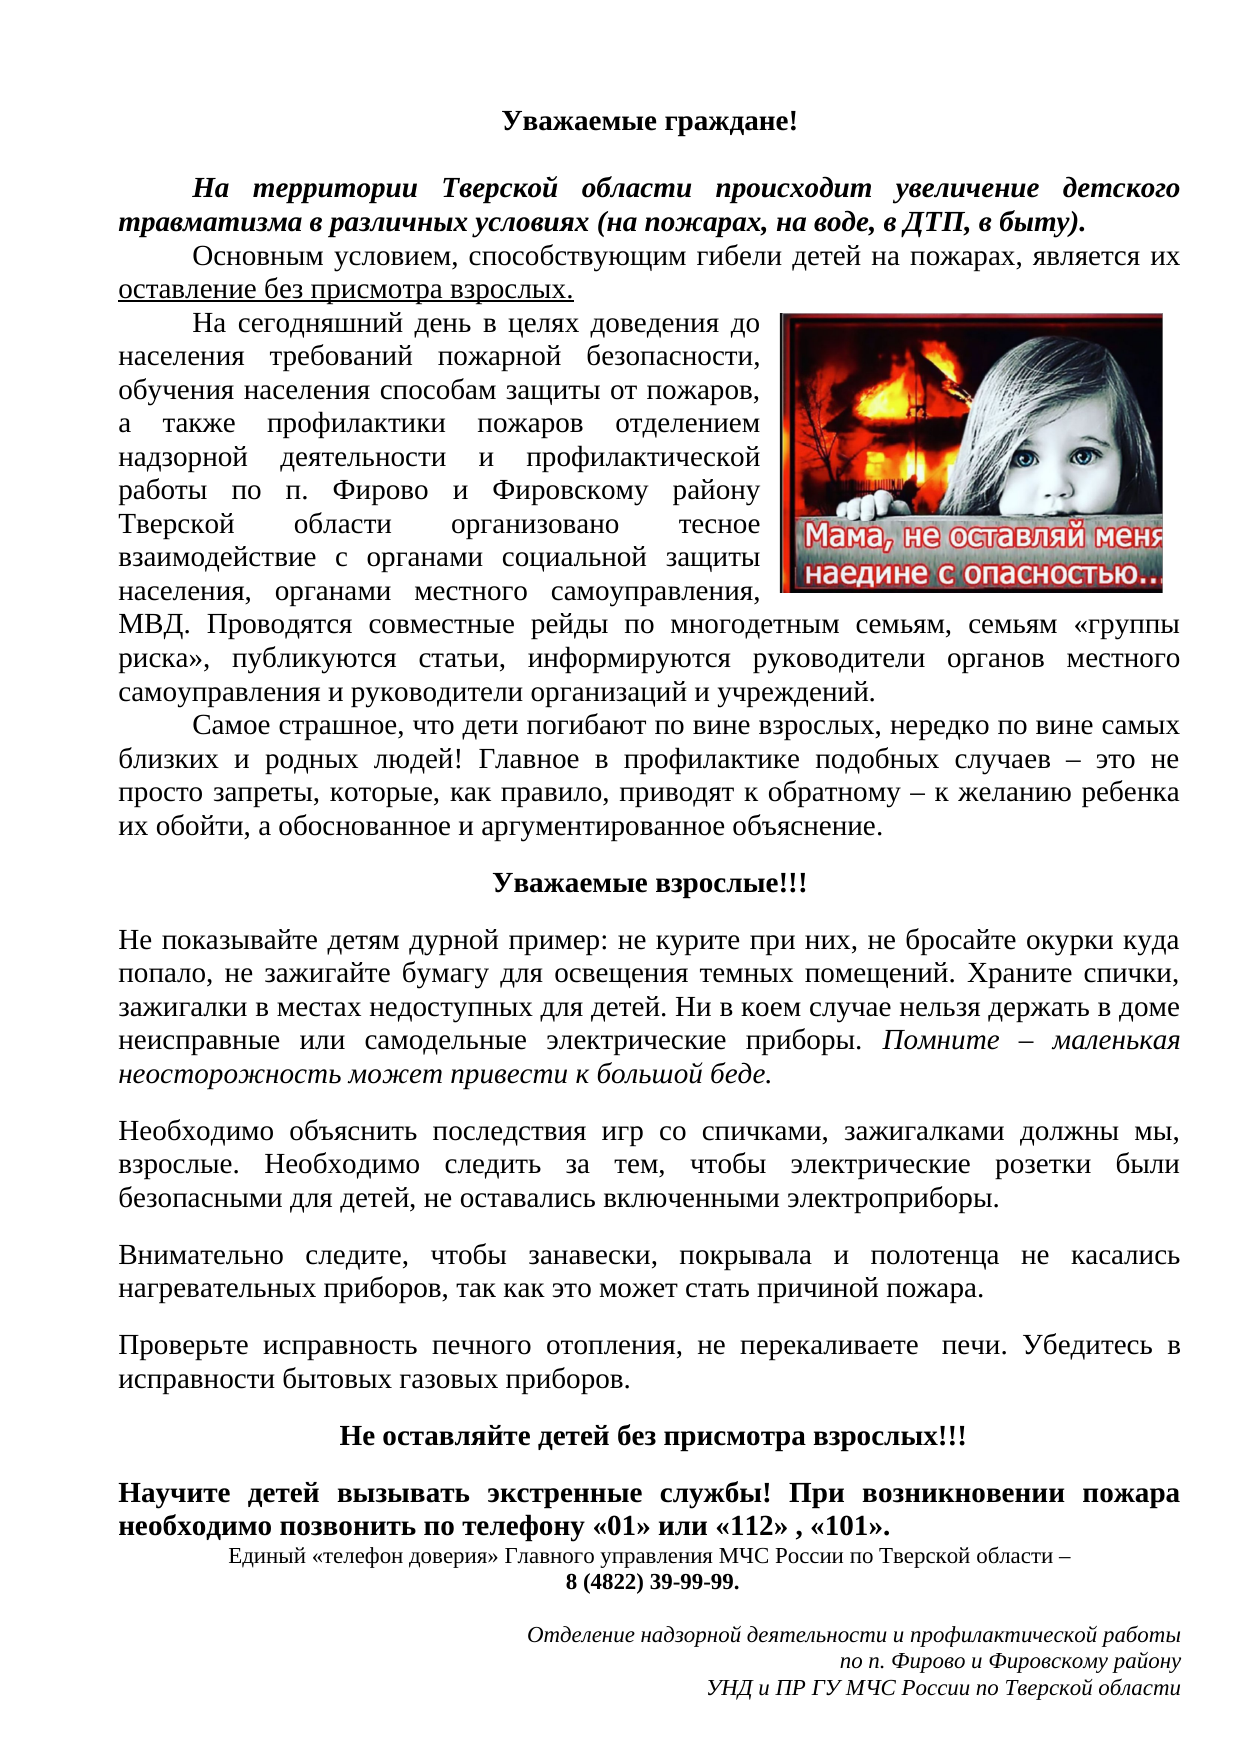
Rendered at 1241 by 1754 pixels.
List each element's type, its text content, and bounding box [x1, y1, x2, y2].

text Научите детей вызывать экстренные службы! При возникновении пожара необходимо позвонить по телефону «01» или «112» , «101». [118, 1475, 1181, 1542]
picture [779, 313, 1163, 595]
text Уважаемые граждане! [118, 103, 1181, 137]
text Не показывайте детям дурной пример: не курите при них, не бросайте окурки куда попало, не зажигайте бумагу для освещения темных помещений. Храните спички, зажигалки в местах недоступных для детей. Ни в коем случае нельзя держать в доме неисправные или самодельные электрические приборы. Помните – маленькая неосторожность может привести к большой беде. [118, 922, 1181, 1089]
text Уважаемые взрослые!!! [118, 865, 1181, 898]
text Основным условием, способствующим гибели детей на пожарах, является их оставление без присмотра взрослых. [118, 238, 1181, 305]
text Единый «телефон доверия» Главного управления МЧС России по Тверской области – [118, 1542, 1181, 1568]
text Необходимо объяснить последствия игр со спичками, зажигалками должны мы, взрослые. Необходимо следить за тем, чтобы электрические розетки были безопасными для детей, не оставались включенными электроприборы. [118, 1113, 1181, 1213]
text Самое страшное, что дети погибают по вине взрослых, нередко по вине самых близких и родных людей! Главное в профилактике подобных случаев – это не просто запреты, которые, как правило, приводят к обратному – к желанию ребенка их обойти, а обоснованное и аргументированное объяснение. [118, 707, 1181, 841]
text по п. Фирово и Фировскому району [118, 1647, 1181, 1674]
text Отделение надзорной деятельности и профилактической работы [118, 1621, 1181, 1647]
text 8 (4822) 39-99-99. [118, 1568, 1181, 1595]
text На территории Тверской области происходит увеличение детского травматизма в различных условиях (на пожарах, на воде, в ДТП, в быту). [118, 171, 1181, 238]
text УНД и ПР ГУ МЧС России по Тверской области [118, 1674, 1181, 1700]
text Внимательно следите, чтобы занавески, покрывала и полотенца не касались нагревательных приборов, так как это может стать причиной пожара. [118, 1237, 1181, 1304]
text Проверьте исправность печного отопления, не перекаливаете печи. Убедитесь в исправности бытовых газовых приборов. [118, 1327, 1181, 1394]
text Не оставляйте детей без присмотра взрослых!!! [118, 1418, 1181, 1452]
